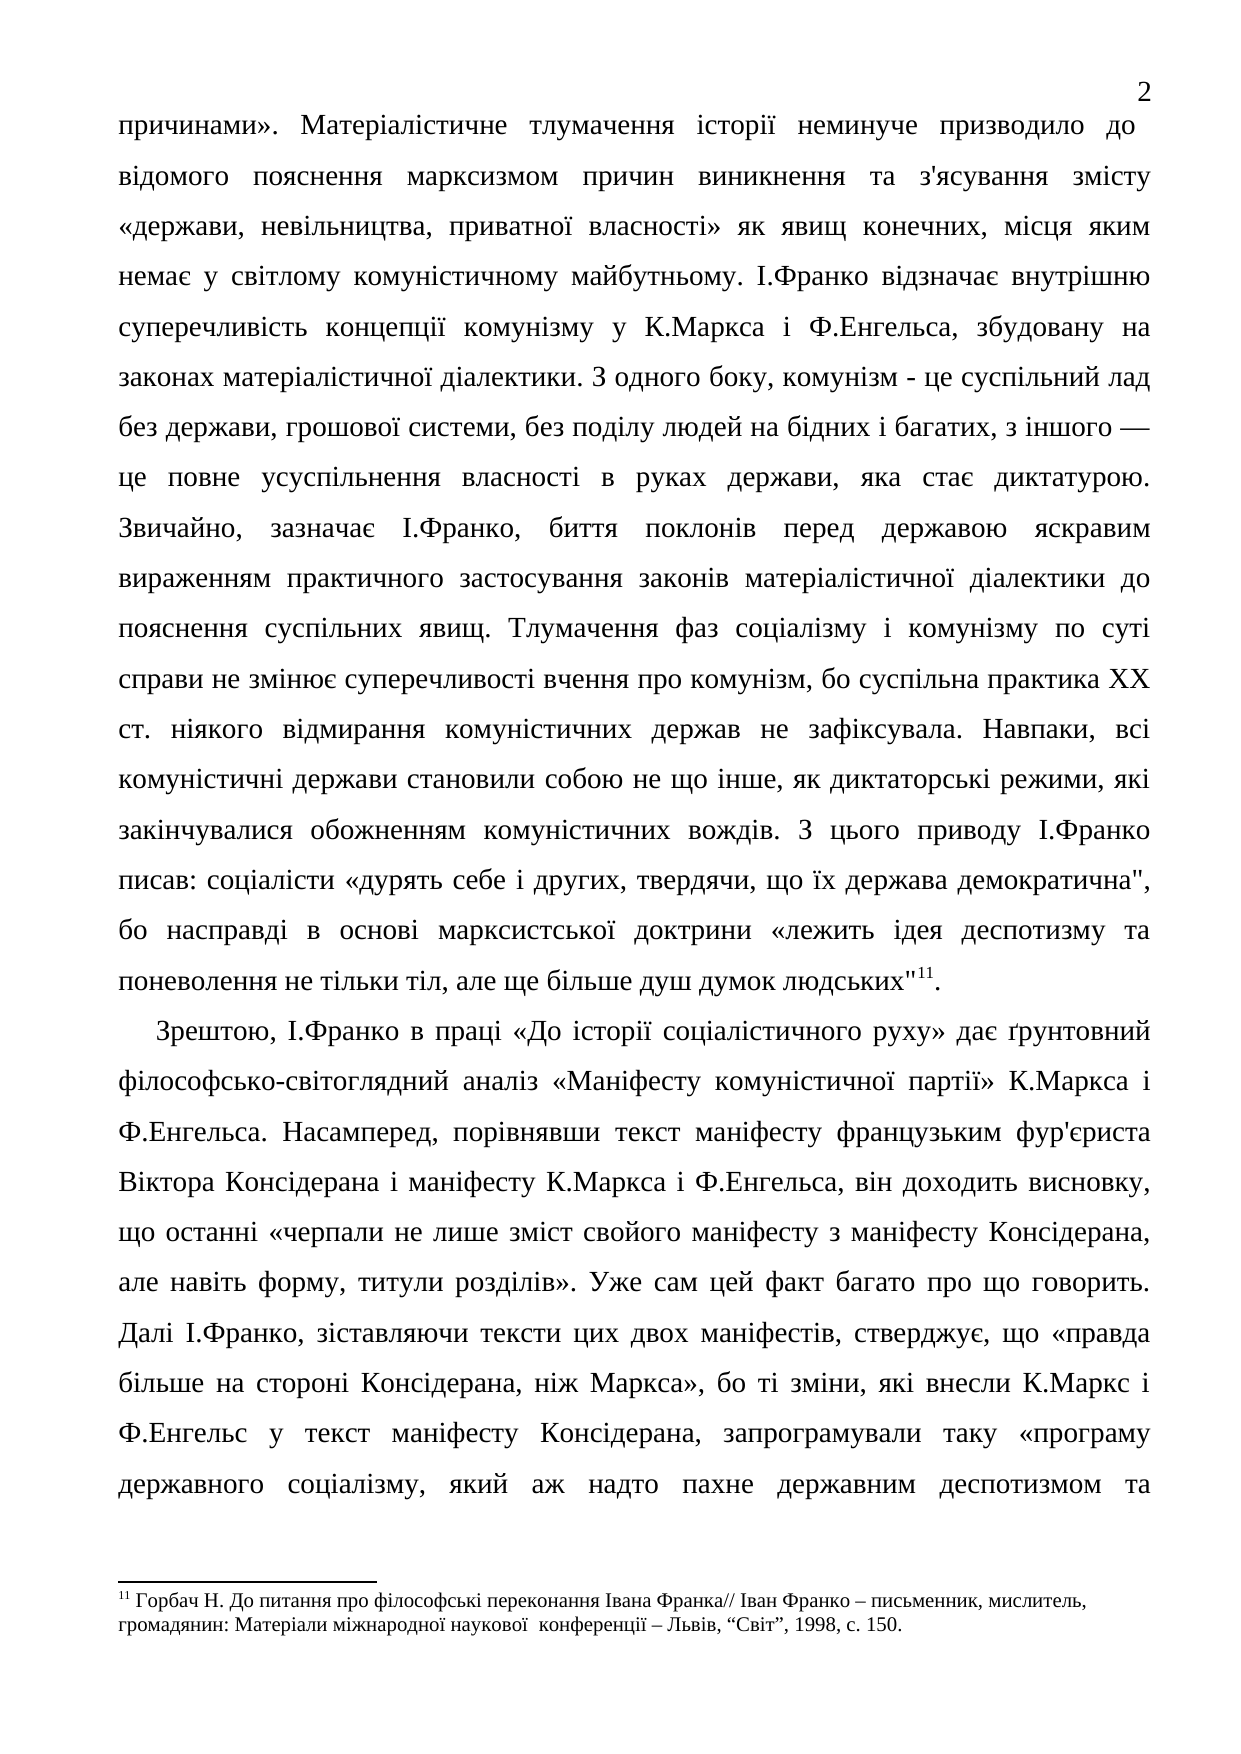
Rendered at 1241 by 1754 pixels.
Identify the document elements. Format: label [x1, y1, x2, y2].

text [118, 107, 1152, 996]
text [118, 1013, 1152, 1499]
